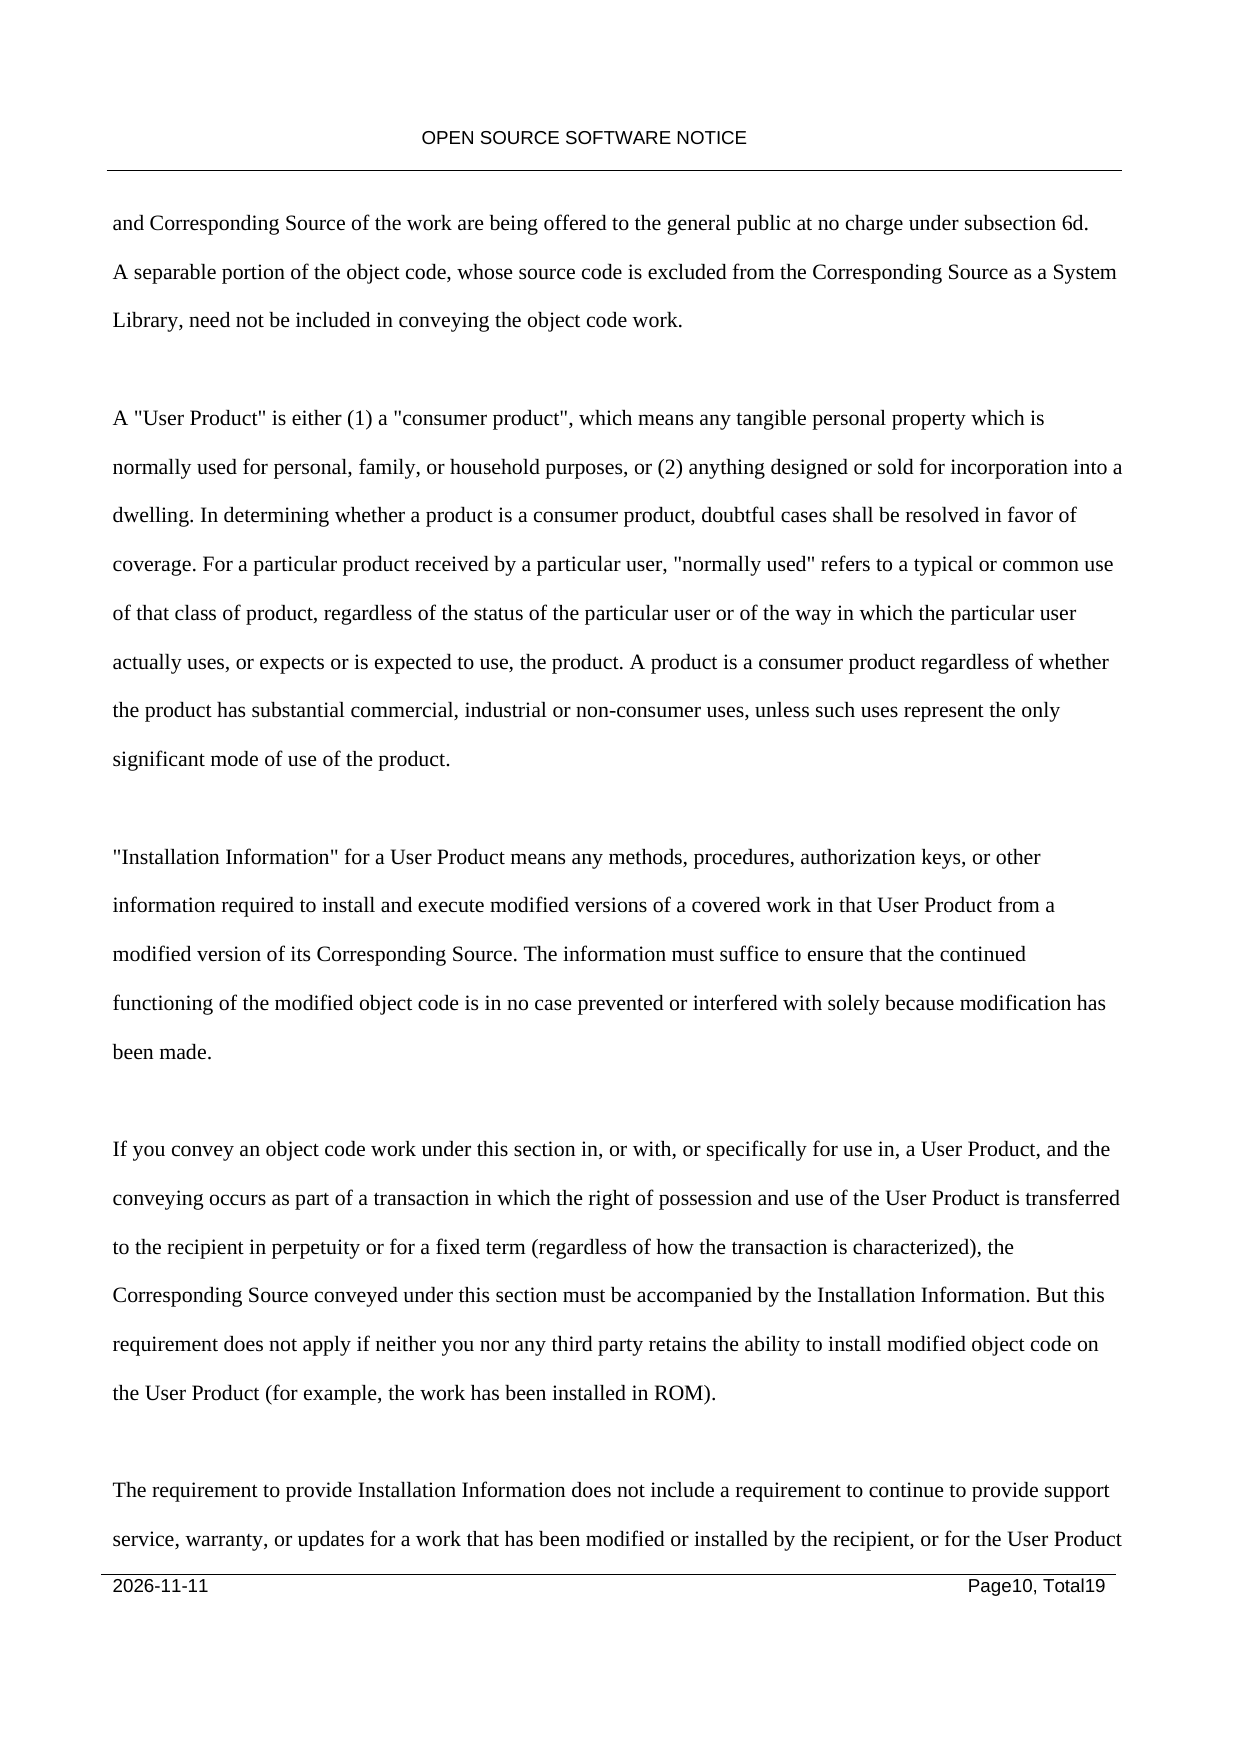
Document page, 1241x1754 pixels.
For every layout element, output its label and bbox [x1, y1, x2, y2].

text [112, 206, 1128, 1555]
